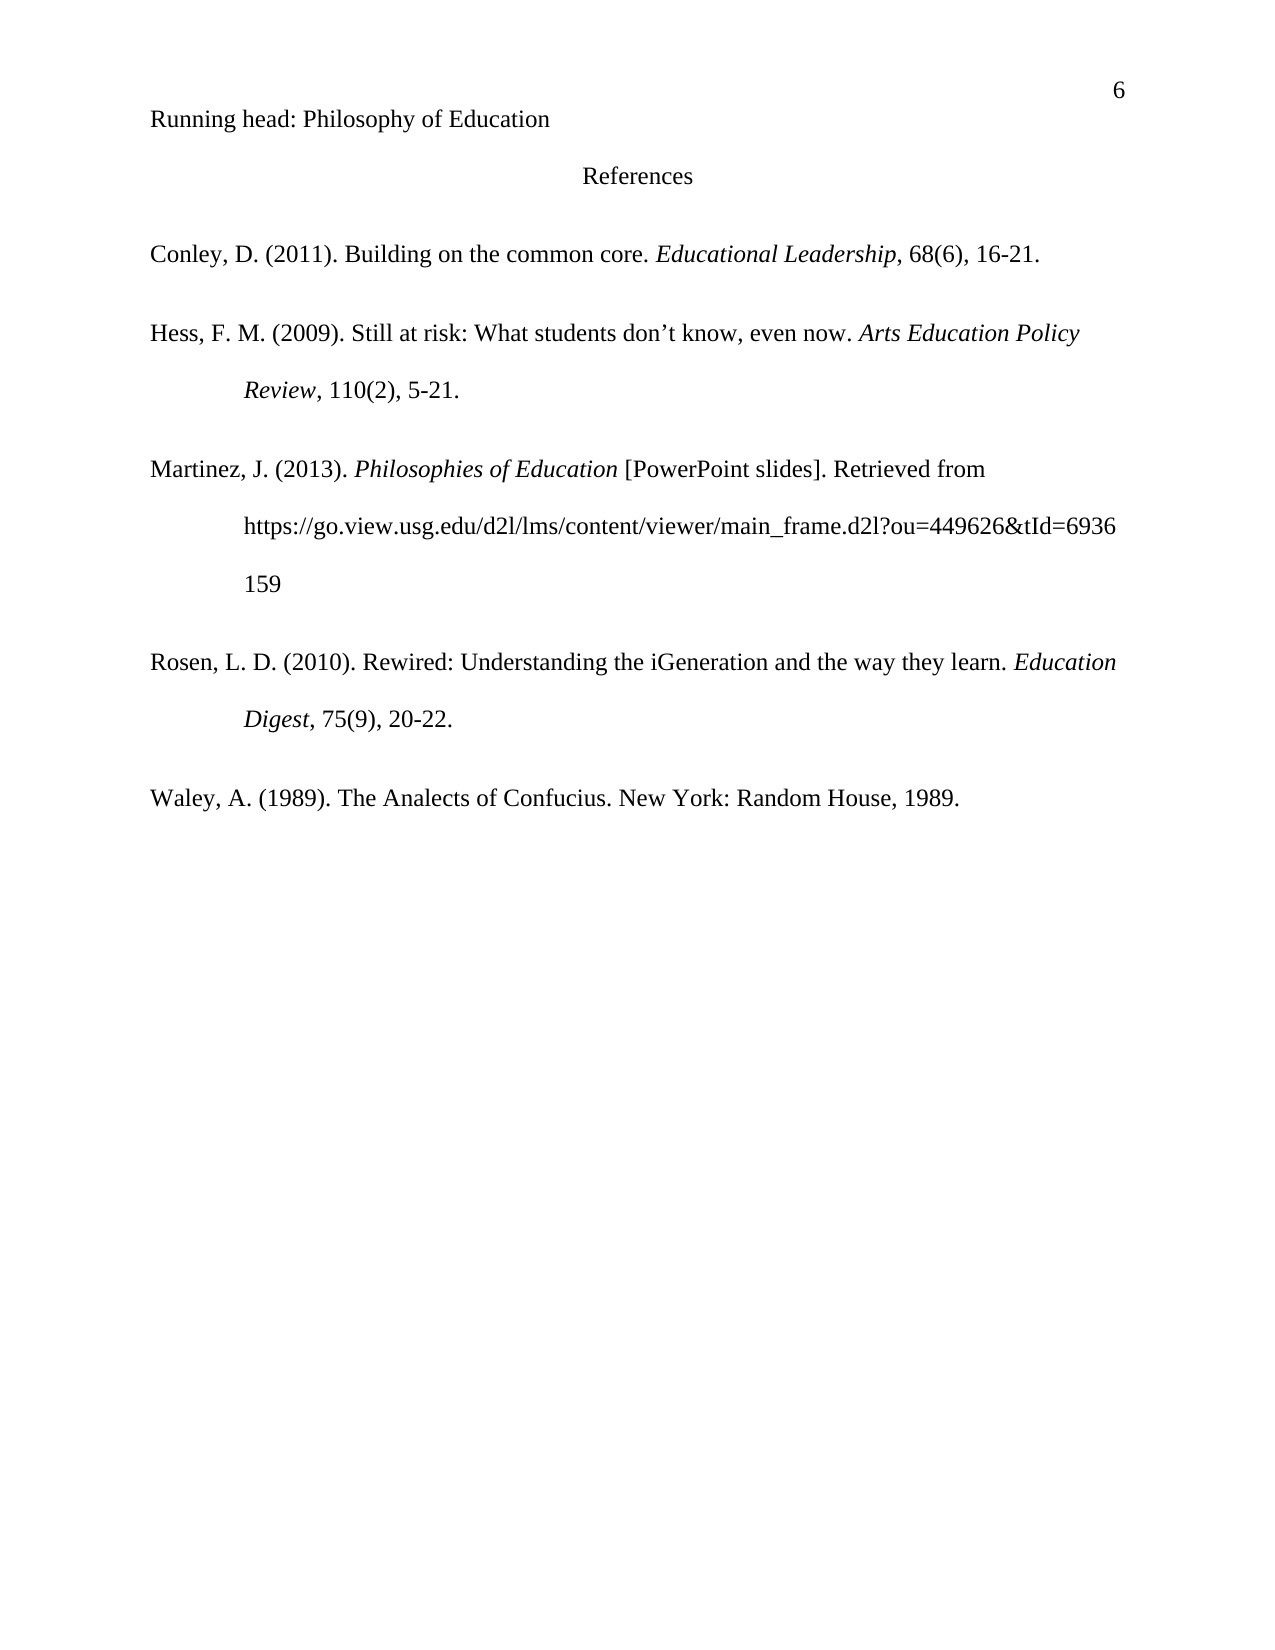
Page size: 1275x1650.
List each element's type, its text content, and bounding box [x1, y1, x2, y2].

text Rosen, L. D. (2010). Rewired: Understanding the iGeneration and the way they learn. Education Digest, 75(9), 20-22. [150, 647, 1125, 733]
text Waley, A. (1989). The Analects of Confucius. New York: Random House, 1989. [150, 783, 1125, 812]
text Hess, F. M. (2009). Still at risk: What students don’t know, even now. Arts Education Policy Review, 110(2), 5-21. [150, 318, 1125, 404]
text Martinez, J. (2013). Philosophies of Education [PowerPoint slides]. Retrieved from https://go.view.usg.edu/d2l/lms/content/viewer/main_frame.d2l?ou=449626&tId=6936 159 [150, 454, 1125, 597]
text Conley, D. (2011). Building on the common core. Educational Leadership, 68(6), 16-21. [150, 239, 1125, 268]
text References [150, 161, 1125, 190]
